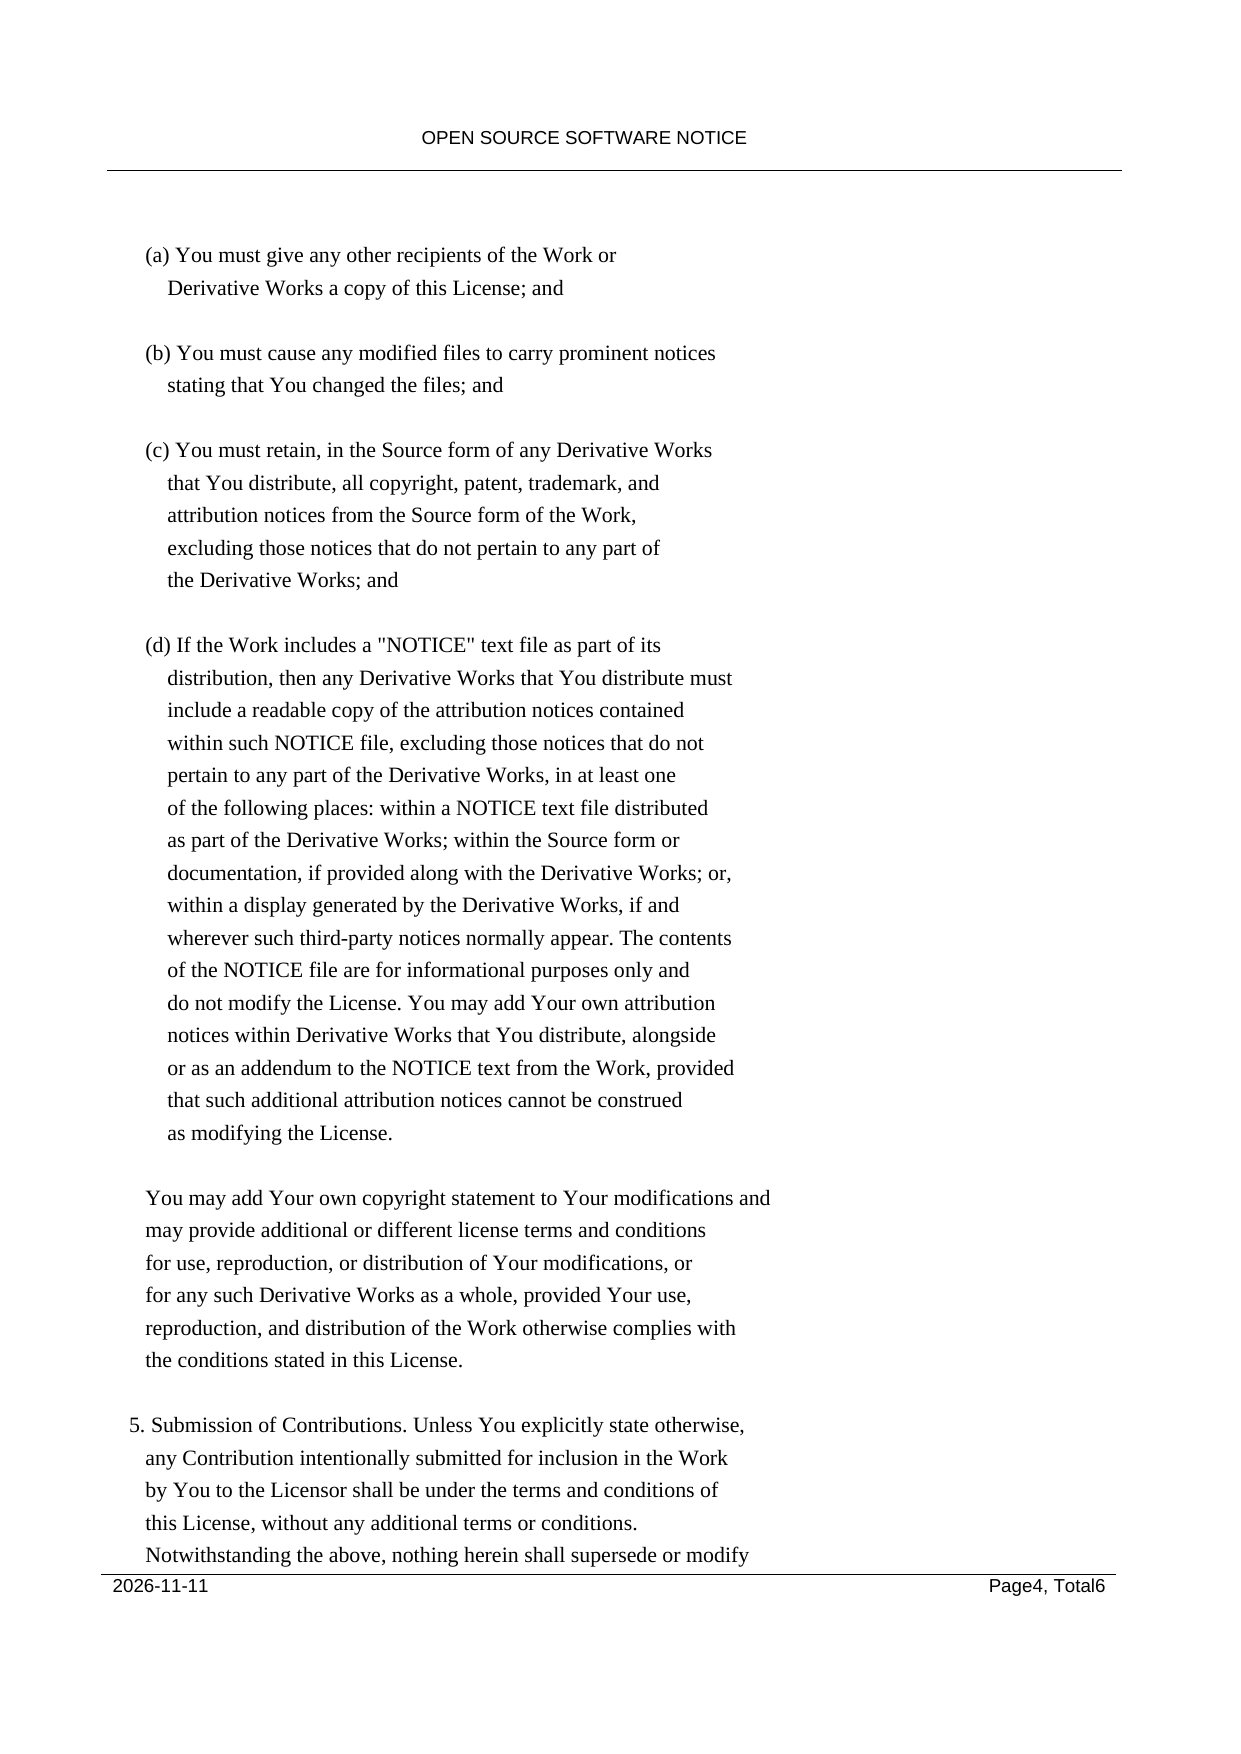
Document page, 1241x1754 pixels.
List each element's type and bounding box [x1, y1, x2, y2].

text [112, 206, 1128, 1571]
